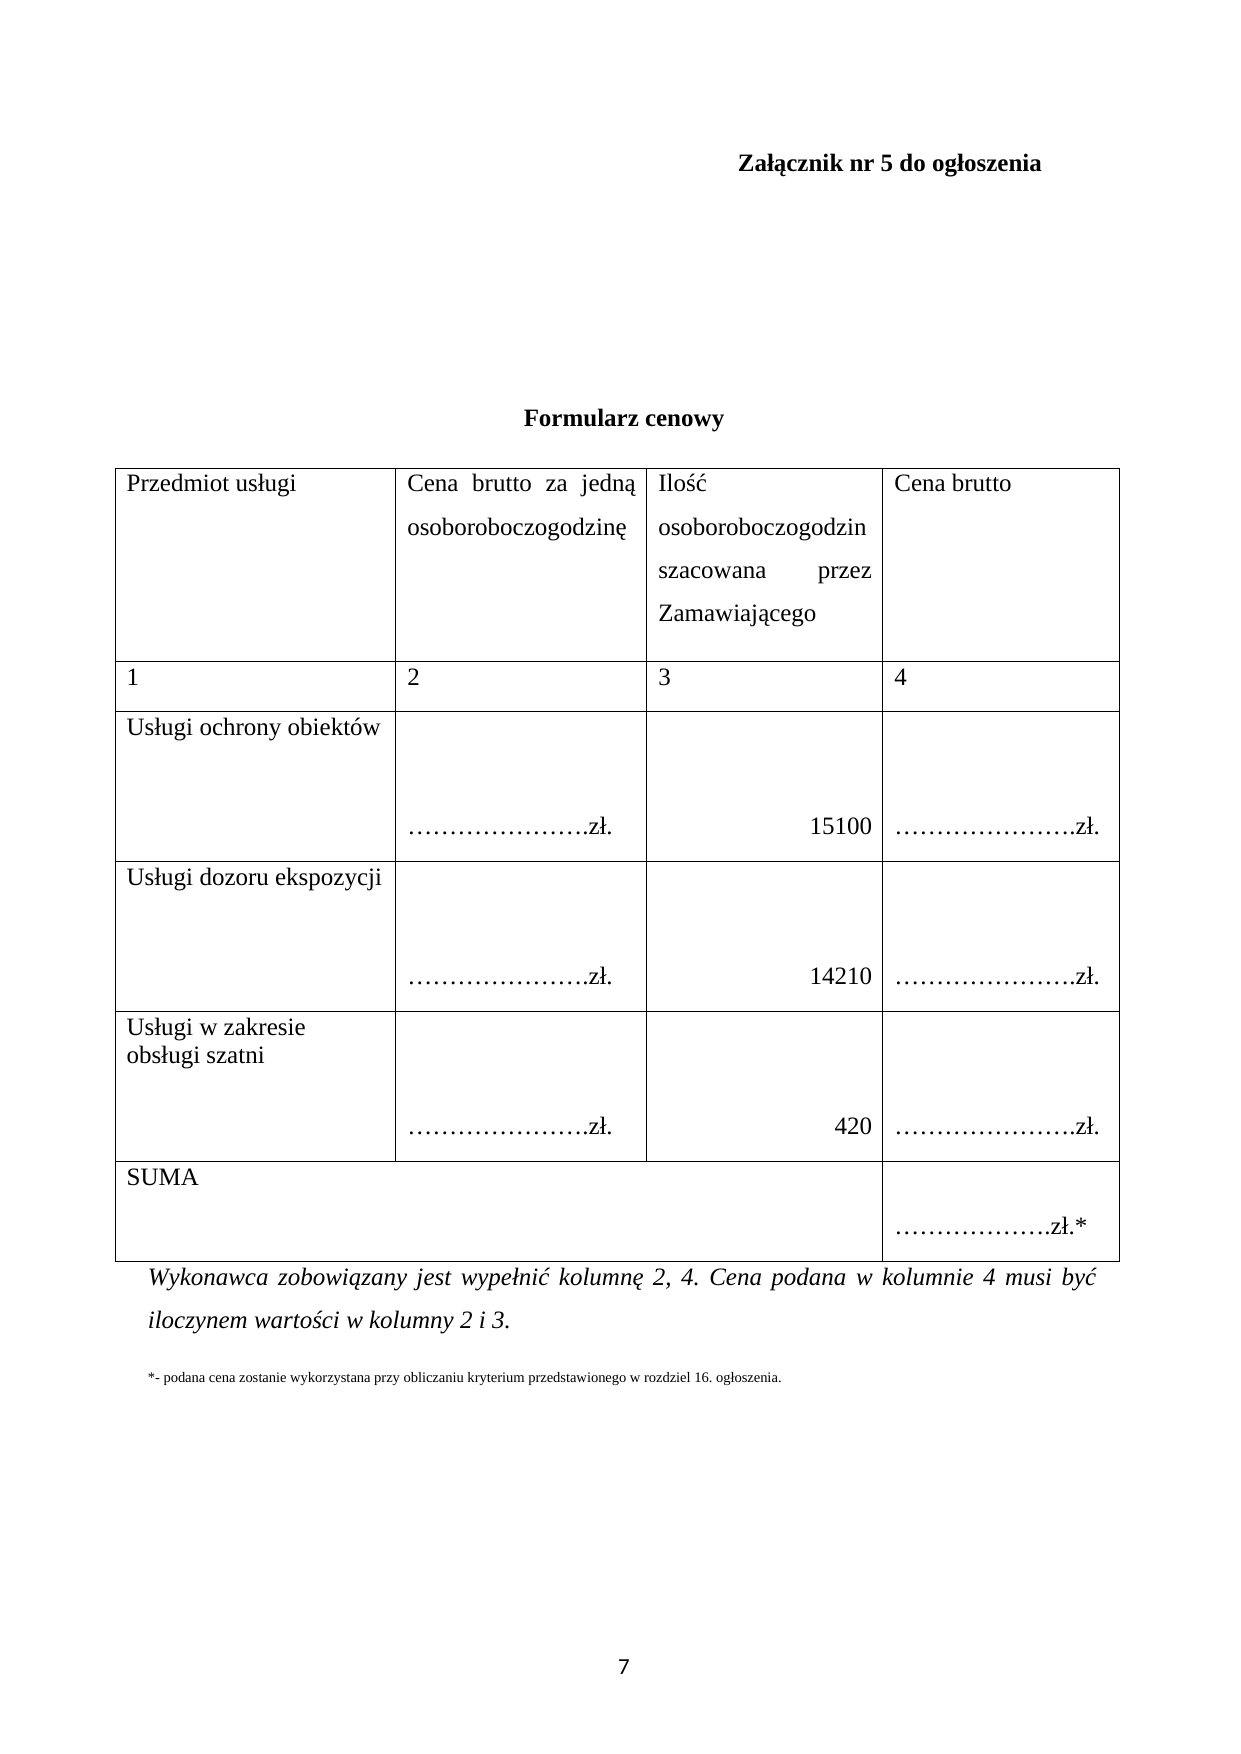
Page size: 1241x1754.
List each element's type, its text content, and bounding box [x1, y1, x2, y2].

table_cell Usługi ochrony obiektów [116, 712, 395, 861]
table_cell ………………….zł. [883, 862, 1119, 1011]
table_cell Usługi w zakresie obsługi szatni [116, 1012, 395, 1161]
text Wykonawca zobowiązany jest wypełnić kolumnę 2, 4. Cena podana w kolumnie 4 musi być iloczynem wartości w kolumny 2 i 3. [148, 1262, 1100, 1334]
table_cell ………………….zł. [396, 712, 646, 861]
table_cell 3 [647, 662, 882, 711]
table_cell 2 [396, 662, 646, 711]
table_header Przedmiot usługi [116, 469, 395, 661]
text Formularz cenowy [148, 403, 1100, 432]
table_cell ………………….zł. [396, 862, 646, 1011]
table_cell 420 [647, 1012, 882, 1161]
table_cell 14210 [647, 862, 882, 1011]
table_cell ………………….zł. [883, 712, 1119, 861]
table_cell SUMA [116, 1162, 882, 1261]
table_cell 1 [116, 662, 395, 711]
text Załącznik nr 5 do ogłoszenia [738, 148, 1100, 176]
text *- podana cena zostanie wykorzystana przy obliczaniu kryterium przedstawionego w rozdziel 16. ogłoszenia. [148, 1369, 1100, 1398]
table_header Cena brutto za jedną osoboroboczogodzinę [396, 469, 646, 661]
table_cell Usługi dozoru ekspozycji [116, 862, 395, 1011]
table_cell 15100 [647, 712, 882, 861]
table_cell ………………….zł. [396, 1012, 646, 1161]
table_cell 4 [883, 662, 1119, 711]
table_header Cena brutto [883, 469, 1119, 661]
table_cell ………………….zł. [883, 1012, 1119, 1161]
table_header Ilość osoboroboczogodzin szacowana przez Zamawiającego [647, 469, 882, 661]
table_cell ……………….zł.* [883, 1162, 1119, 1261]
